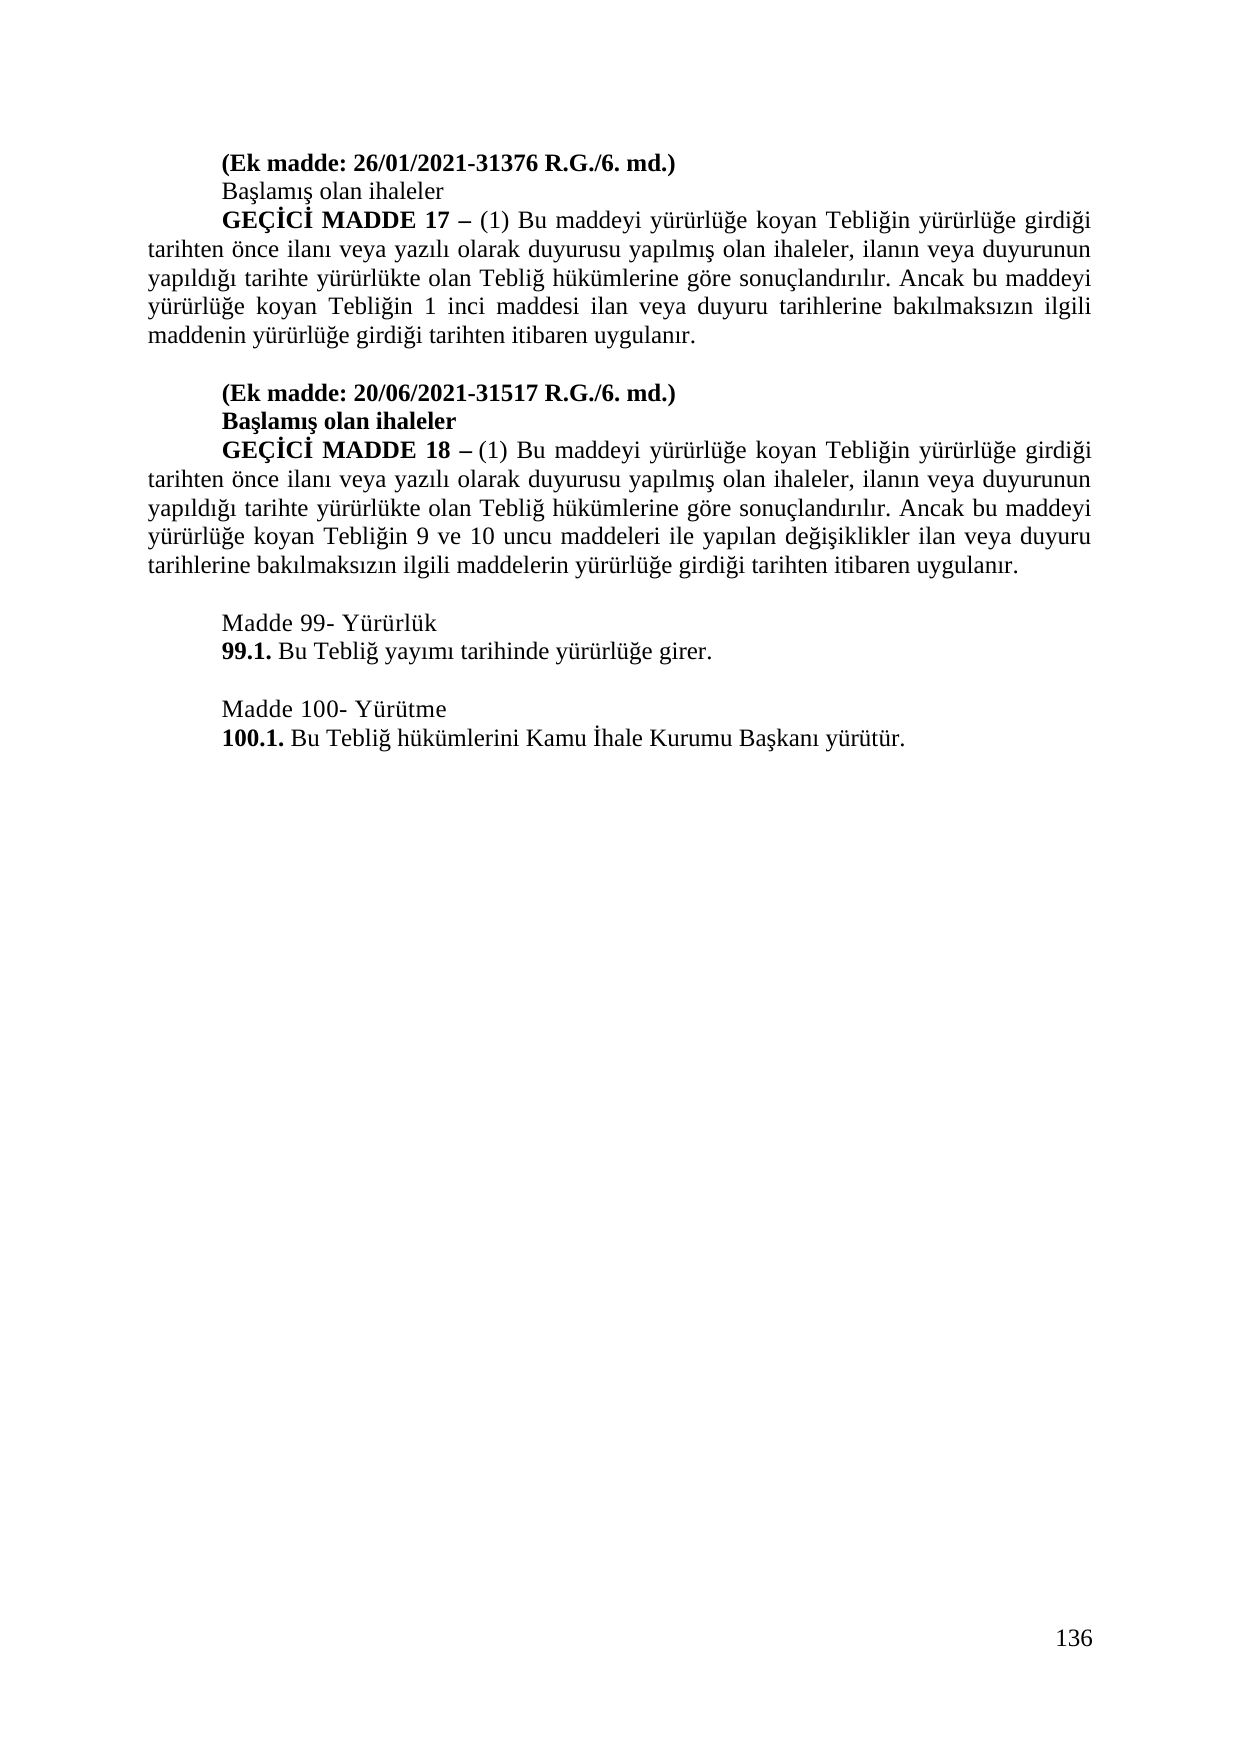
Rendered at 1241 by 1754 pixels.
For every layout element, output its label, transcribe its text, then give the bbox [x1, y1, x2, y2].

subtitle Madde 99- Yürürlük [148, 608, 1092, 636]
subtitle Başlamış olan ihaleler [148, 176, 1092, 205]
subtitle (Ek madde: 26/01/2021-31376 R.G./6. md.) [148, 148, 1092, 176]
text 99.1. Bu Tebliğ yayımı tarihinde yürürlüğe girer. [148, 636, 1092, 665]
text GEÇİCİ MADDE 17 – (1) Bu maddeyi yürürlüğe koyan Tebliğin yürürlüğe girdiği tarihten önce ilanı veya yazılı olarak duyurusu yapılmış olan ihaleler, ilanın veya duyurunun yapıldığı tarihte yürürlükte olan Tebliğ hükümlerine göre sonuçlandırılır. Ancak bu maddeyi yürürlüğe koyan Tebliğin 1 inci maddesi ilan veya duyuru tarihlerine bakılmaksızın ilgili maddenin yürürlüğe girdiği tarihten itibaren uygulanır. [148, 205, 1092, 349]
text (Ek madde: 20/06/2021-31517 R.G./6. md.) [148, 378, 1092, 406]
text GEÇİCİ MADDE 18 – (1) Bu maddeyi yürürlüğe koyan Tebliğin yürürlüğe girdiği tarihten önce ilanı veya yazılı olarak duyurusu yapılmış olan ihaleler, ilanın veya duyurunun yapıldığı tarihte yürürlükte olan Tebliğ hükümlerine göre sonuçlandırılır. Ancak bu maddeyi yürürlüğe koyan Tebliğin 9 ve 10 uncu maddeleri ile yapılan değişiklikler ilan veya duyuru tarihlerine bakılmaksızın ilgili maddelerin yürürlüğe girdiği tarihten itibaren uygulanır. [148, 435, 1092, 579]
text 100.1. Bu Tebliğ hükümlerini Kamu İhale Kurumu Başkanı yürütür. [148, 723, 1092, 751]
text Başlamış olan ihaleler [148, 406, 1092, 435]
subtitle Madde 100- Yürütme [148, 694, 1092, 723]
